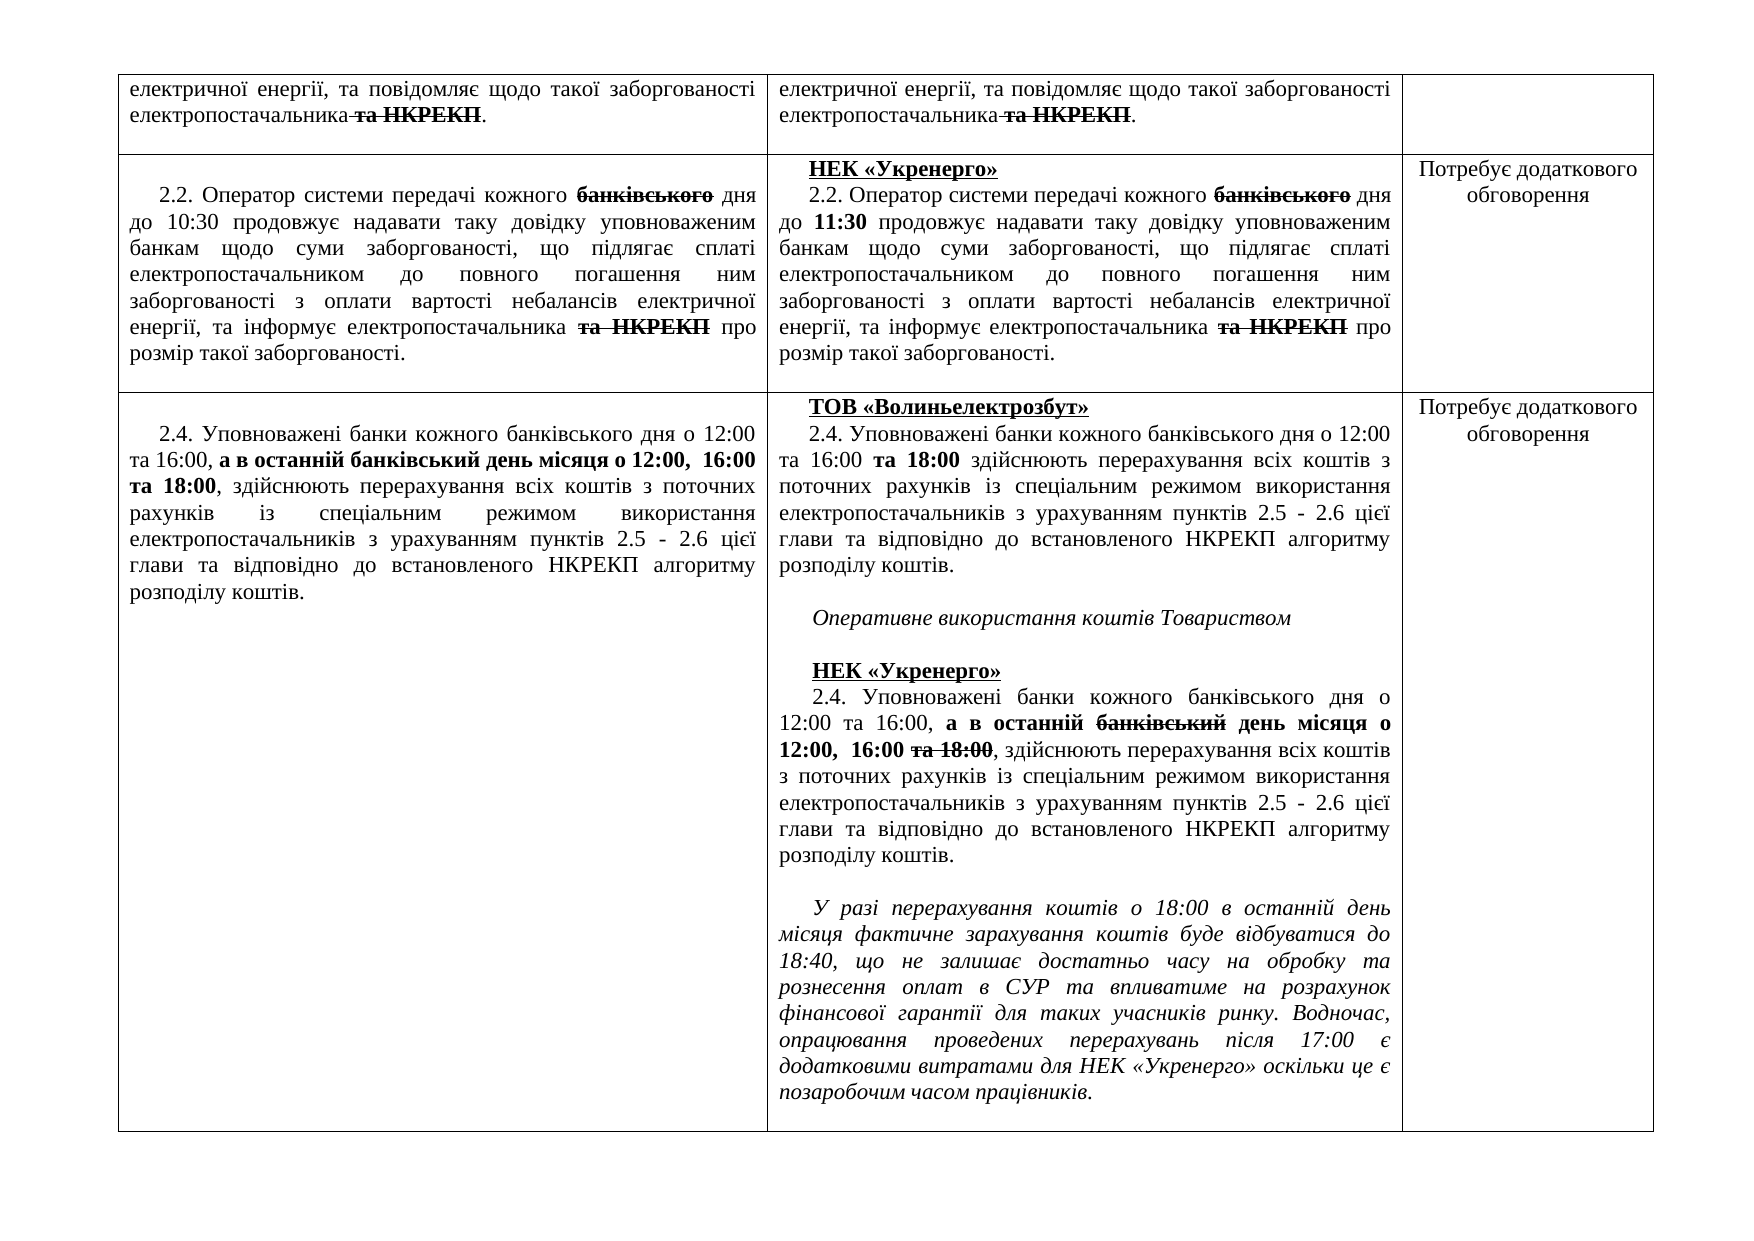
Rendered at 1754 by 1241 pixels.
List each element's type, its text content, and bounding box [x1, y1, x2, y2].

table_cell Потребує додаткового обговорення [1403, 155, 1653, 392]
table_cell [119, 393, 767, 1131]
table_cell НЕК «Укренерго» 2.2. Оператор системи передачі кожного банківського дня до 11:30 продовжує надавати таку довідку уповноваженим банкам щодо суми заборгованості, що підлягає сплаті електропостачальником до повного погашення ним заборгованості з оплати вартості небалансів електричної енергії, та інформує електропостачальника та НКРЕКП про розмір такої заборгованості. [768, 155, 1402, 392]
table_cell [768, 393, 1402, 1131]
table_cell 2.2. Оператор системи передачі кожного банківського дня до 10:30 продовжує надавати таку довідку уповноваженим банкам щодо суми заборгованості, що підлягає сплаті електропостачальником до повного погашення ним заборгованості з оплати вартості небалансів електричної енергії, та інформує електропостачальника та НКРЕКП про розмір такої заборгованості. [119, 155, 767, 392]
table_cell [119, 75, 767, 154]
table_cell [1403, 75, 1653, 154]
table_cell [768, 75, 1402, 154]
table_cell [1403, 393, 1653, 1131]
